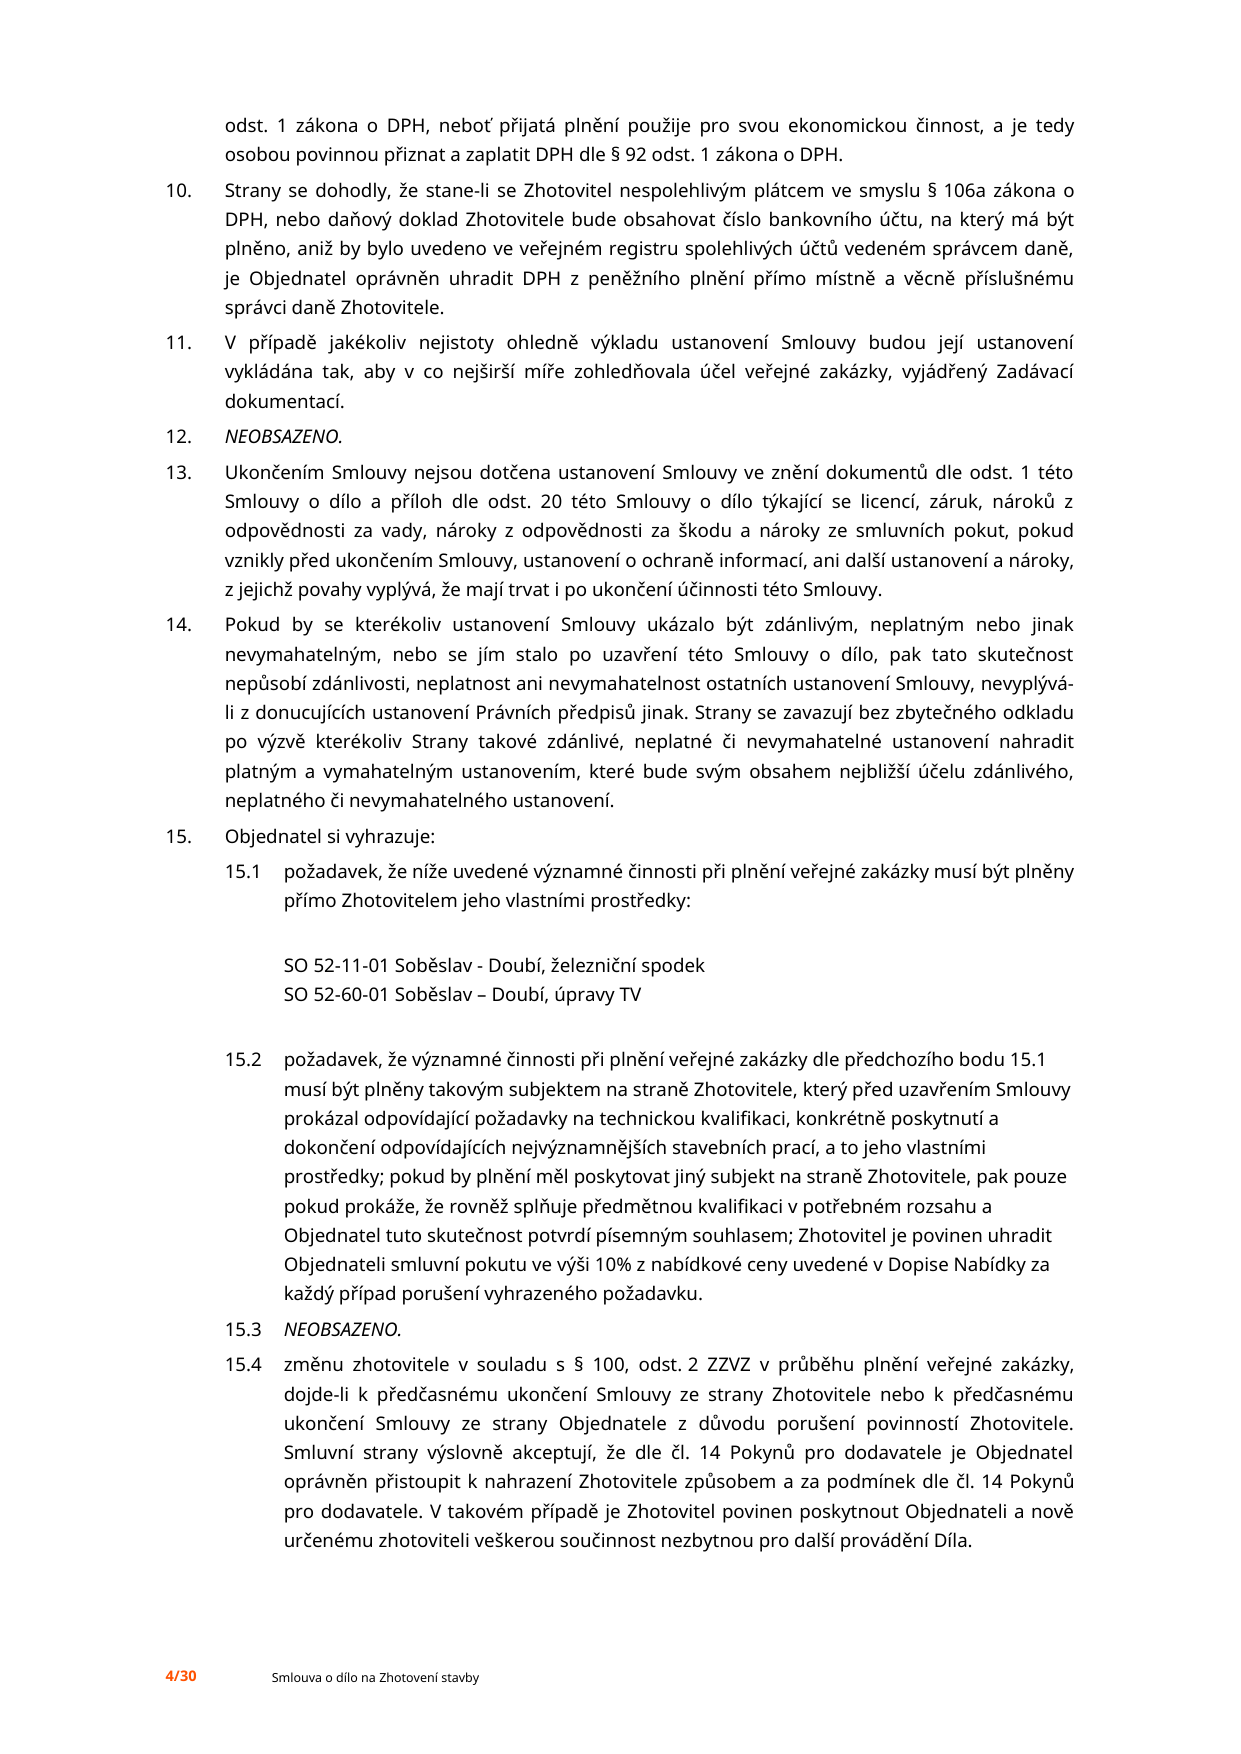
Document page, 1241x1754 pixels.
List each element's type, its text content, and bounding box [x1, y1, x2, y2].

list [165, 112, 1075, 167]
list NEOBSAZENO. [165, 424, 1075, 449]
list SO 52-60-01 Soběslav – Doubí, úpravy TV [283, 982, 1075, 1007]
list požadavek, že níže uvedené významné činnosti při plnění veřejné zakázky musí být plněny přímo Zhotovitelem jeho vlastními prostředky: [224, 858, 1075, 913]
list Objednatel si vyhrazuje: [165, 823, 1075, 848]
list SO 52-11-01 Soběslav - Doubí, železniční spodek [283, 952, 1075, 978]
list změnu zhotovitele v souladu s § 100, odst. 2 ZZVZ v průběhu plnění veřejné zakázky, dojde-li k předčasnému ukončení Smlouvy ze strany Zhotovitele nebo k předčasnému ukončení Smlouvy ze strany Objednatele z důvodu porušení povinností Zhotovitele. Smluvní strany výslovně akceptují, že dle čl. 14 Pokynů pro dodavatele je Objednatel oprávněn přistoupit k nahrazení Zhotovitele způsobem a za podmínek dle čl. 14 Pokynů pro dodavatele. V takovém případě je Zhotovitel povinen poskytnout Objednateli a nově určenému zhotoviteli veškerou součinnost nezbytnou pro další provádění Díla. [224, 1352, 1075, 1553]
list V případě jakékoliv nejistoty ohledně výkladu ustanovení Smlouvy budou její ustanovení vykládána tak, aby v co nejširší míře zohledňovala účel veřejné zakázky, vyjádřený Zadávací dokumentací. [165, 329, 1075, 414]
list Pokud by se kterékoliv ustanovení Smlouvy ukázalo být zdánlivým, neplatným nebo jinak nevymahatelným, nebo se jím stalo po uzavření této Smlouvy o dílo, pak tato skutečnost nepůsobí zdánlivosti, neplatnost ani nevymahatelnost ostatních ustanovení Smlouvy, nevyplývá-li z donucujících ustanovení Právních předpisů jinak. Strany se zavazují bez zbytečného odkladu po výzvě kterékoliv Strany takové zdánlivé, neplatné či nevymahatelné ustanovení nahradit platným a vymahatelným ustanovením, které bude svým obsahem nejbližší účelu zdánlivého, neplatného či nevymahatelného ustanovení. [165, 612, 1075, 813]
list požadavek, že významné činnosti při plnění veřejné zakázky dle předchozího bodu 15.1 musí být plněny takovým subjektem na straně Zhotovitele, který před uzavřením Smlouvy prokázal odpovídající požadavky na technickou kvalifikaci, konkrétně poskytnutí a dokončení odpovídajících nejvýznamnějších stavebních prací, a to jeho vlastními prostředky; pokud by plnění měl poskytovat jiný subjekt na straně Zhotovitele, pak pouze pokud prokáže, že rovněž splňuje předmětnou kvalifikaci v potřebném rozsahu a Objednatel tuto skutečnost potvrdí písemným souhlasem; Zhotovitel je povinen uhradit Objednateli smluvní pokutu ve výši 10% z nabídkové ceny uvedené v Dopise Nabídky za každý případ porušení vyhrazeného požadavku. [224, 1047, 1075, 1306]
list NEOBSAZENO. [224, 1316, 1075, 1342]
list Strany se dohodly, že stane-li se Zhotovitel nespolehlivým plátcem ve smyslu § 106a zákona o DPH, nebo daňový doklad Zhotovitele bude obsahovat číslo bankovního účtu, na který má být plněno, aniž by bylo uvedeno ve veřejném registru spolehlivých účtů vedeném správcem daně, je Objednatel oprávněn uhradit DPH z peněžního plnění přímo místně a věcně příslušnému správci daně Zhotovitele. [165, 177, 1075, 319]
list Ukončením Smlouvy nejsou dotčena ustanovení Smlouvy ve znění dokumentů dle odst. 1 této Smlouvy o dílo a příloh dle odst. 20 této Smlouvy o dílo týkající se licencí, záruk, nároků z odpovědnosti za vady, nároky z odpovědnosti za škodu a nároky ze smluvních pokut, pokud vznikly před ukončením Smlouvy, ustanovení o ochraně informací, ani další ustanovení a nároky, z jejichž povahy vyplývá, že mají trvat i po ukončení účinnosti této Smlouvy. [165, 459, 1075, 602]
